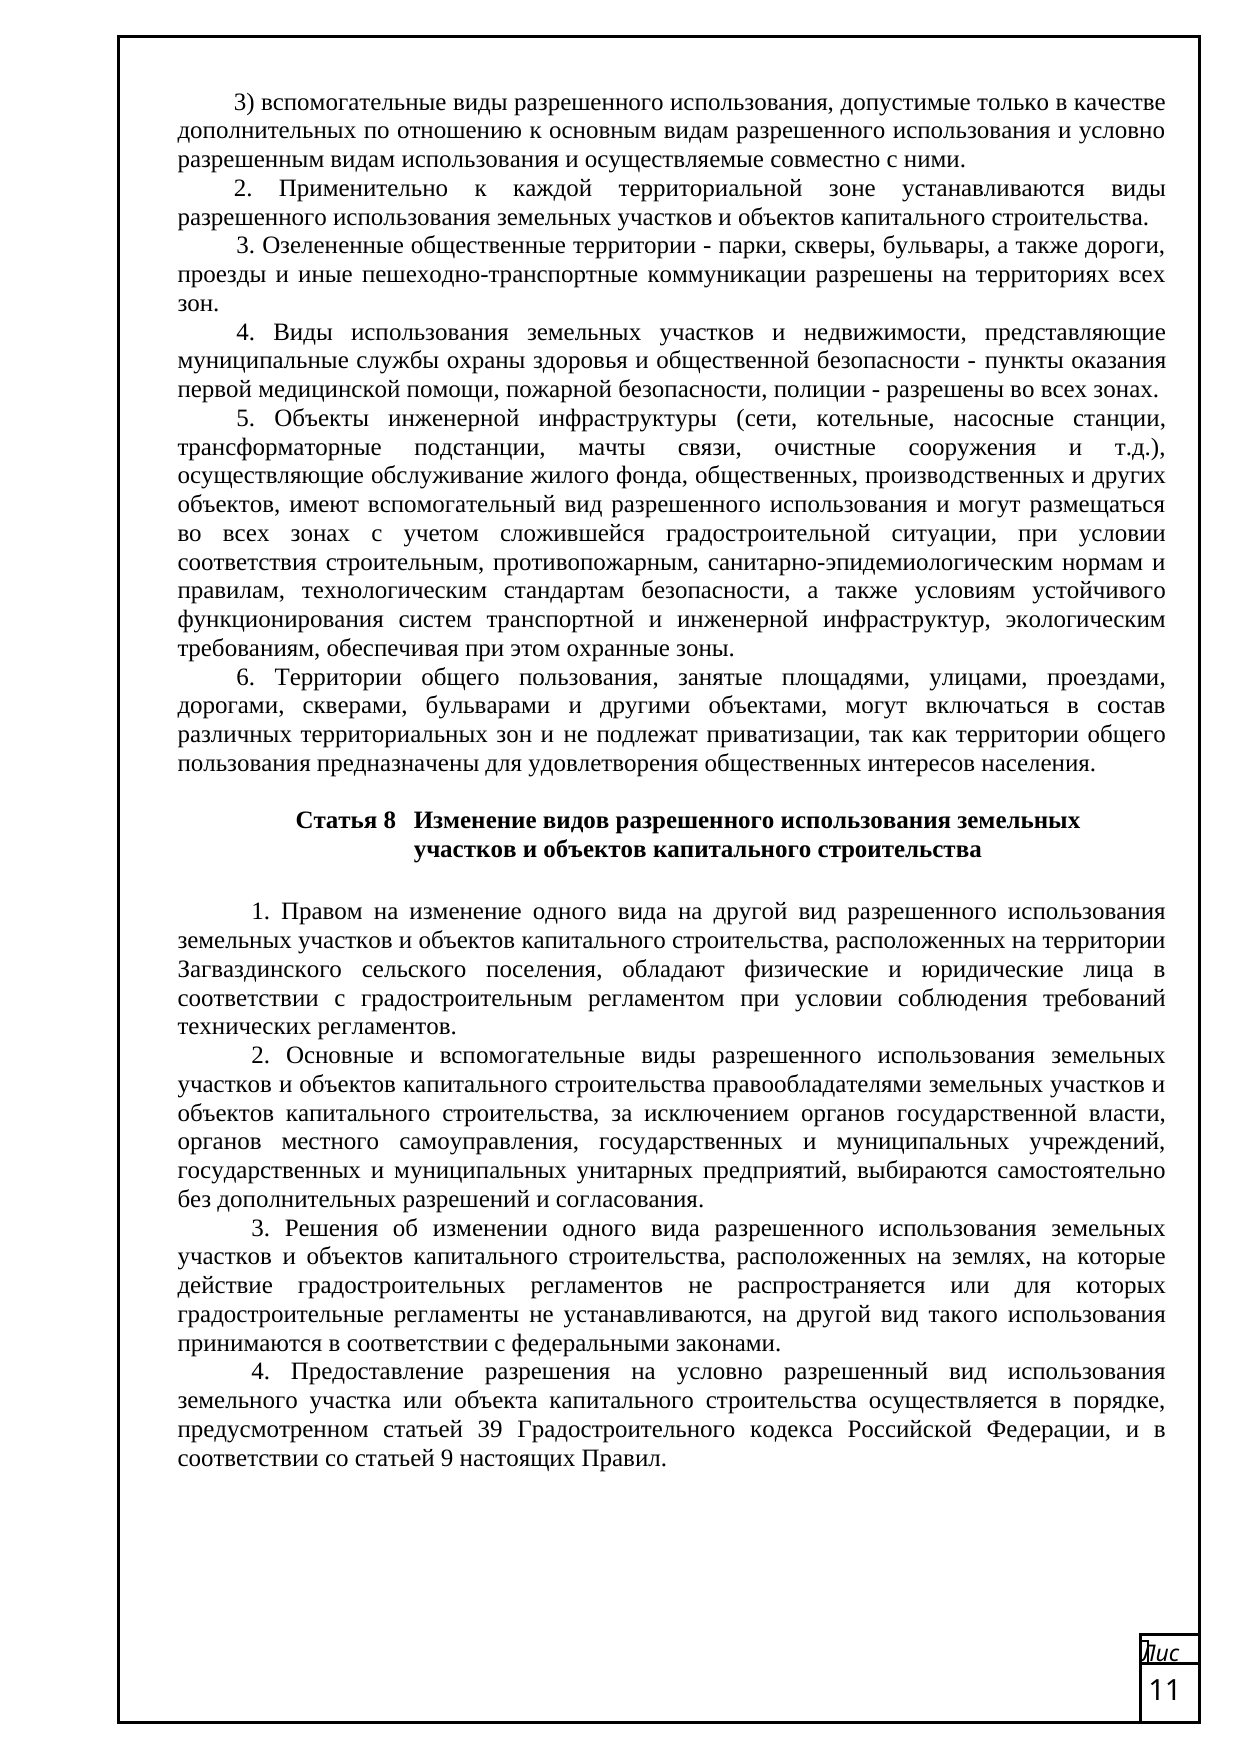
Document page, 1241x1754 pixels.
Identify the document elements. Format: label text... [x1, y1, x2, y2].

text 2. Основные и вспомогательные виды разрешенного использования земельных участков и объектов капитального строительства правообладателями земельных участков и объектов капитального строительства, за исключением органов государственной власти, органов местного самоуправления, государственных и муниципальных учреждений, государственных и муниципальных унитарных предприятий, выбираются самостоятельно без дополнительных разрешений и согласования. [177, 1040, 1166, 1213]
text 1. Правом на изменение одного вида на другой вид разрешенного использования земельных участков и объектов капитального строительства, расположенных на территории Загваздинского сельского поселения, обладают физические и юридические лица в соответствии с градостроительным регламентом при условии соблюдения требований технических регламентов. [177, 896, 1166, 1040]
text 4. Виды использования земельных участков и недвижимости, представляющие муниципальные службы охраны здоровья и общественной безопасности - пункты оказания первой медицинской помощи, пожарной безопасности, полиции - разрешены во всех зонах. [177, 317, 1166, 403]
text 6. Территории общего пользования, занятые площадями, улицами, проездами, дорогами, скверами, бульварами и другими объектами, могут включаться в состав различных территориальных зон и не подлежат приватизации, так как территории общего пользования предназначены для удовлетворения общественных интересов населения. [177, 662, 1166, 777]
text 3. Решения об изменении одного вида разрешенного использования земельных участков и объектов капитального строительства, расположенных на землях, на которые действие градостроительных регламентов не распространяется или для которых градостроительные регламенты не устанавливаются, на другой вид такого использования принимаются в соответствии с федеральными законами. [177, 1213, 1166, 1356]
text 4. Предоставление разрешения на условно разрешенный вид использования земельного участка или объекта капитального строительства осуществляется в порядке, предусмотренном статьей 39 Градостроительного кодекса Российской Федерации, и в соответствии со статьей 9 настоящих Правил. [177, 1356, 1166, 1471]
text 5. Объекты инженерной инфраструктуры (сети, котельные, насосные станции, трансформаторные подстанции, мачты связи, очистные сооружения и т.д.), осуществляющие обслуживание жилого фонда, общественных, производственных и других объектов, имеют вспомогательный вид разрешенного использования и могут размещаться во всех зонах с учетом сложившейся градостроительной ситуации, при условии соответствия строительным, противопожарным, санитарно-эпидемиологическим нормам и правилам, технологическим стандартам безопасности, а также условиям устойчивого функционирования систем транспортной и инженерной инфраструктур, экологическим требованиям, обеспечивая при этом охранные зоны. [177, 403, 1166, 662]
text 3) вспомогательные виды разрешенного использования, допустимые только в качестве дополнительных по отношению к основным видам разрешенного использования и условно разрешенным видам использования и осуществляемые совместно с ними. [177, 87, 1166, 173]
text 2. Применительно к каждой территориальной зоне устанавливаются виды разрешенного использования земельных участков и объектов капитального строительства. [177, 173, 1166, 230]
subtitle Статья 8 Изменение видов разрешенного использования земельных участков и объектов капитального строительства [295, 805, 1166, 863]
text 3. Озелененные общественные территории - парки, скверы, бульвары, а также дороги, проезды и иные пешеходно-транспортные коммуникации разрешены на территориях всех зон. [177, 230, 1166, 317]
